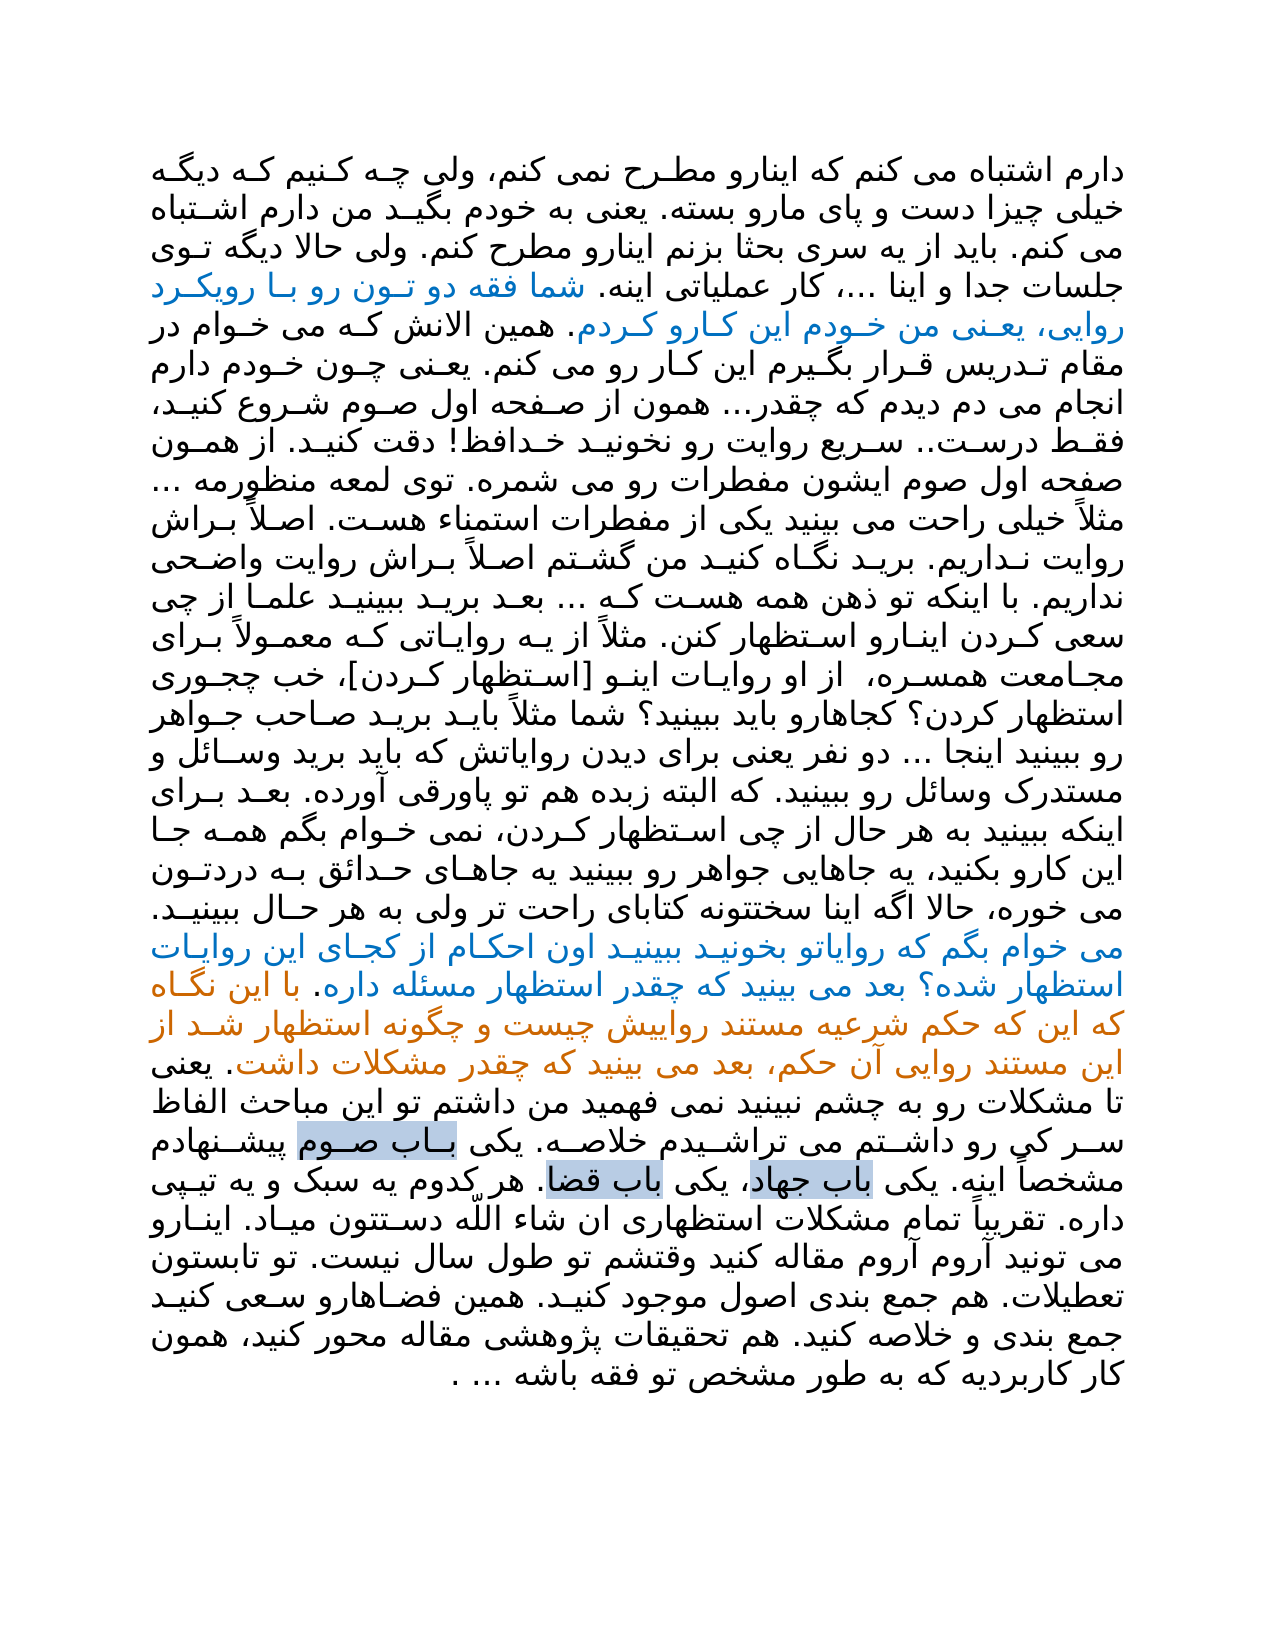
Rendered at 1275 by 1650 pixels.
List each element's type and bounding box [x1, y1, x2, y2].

text [150, 150, 1125, 1393]
